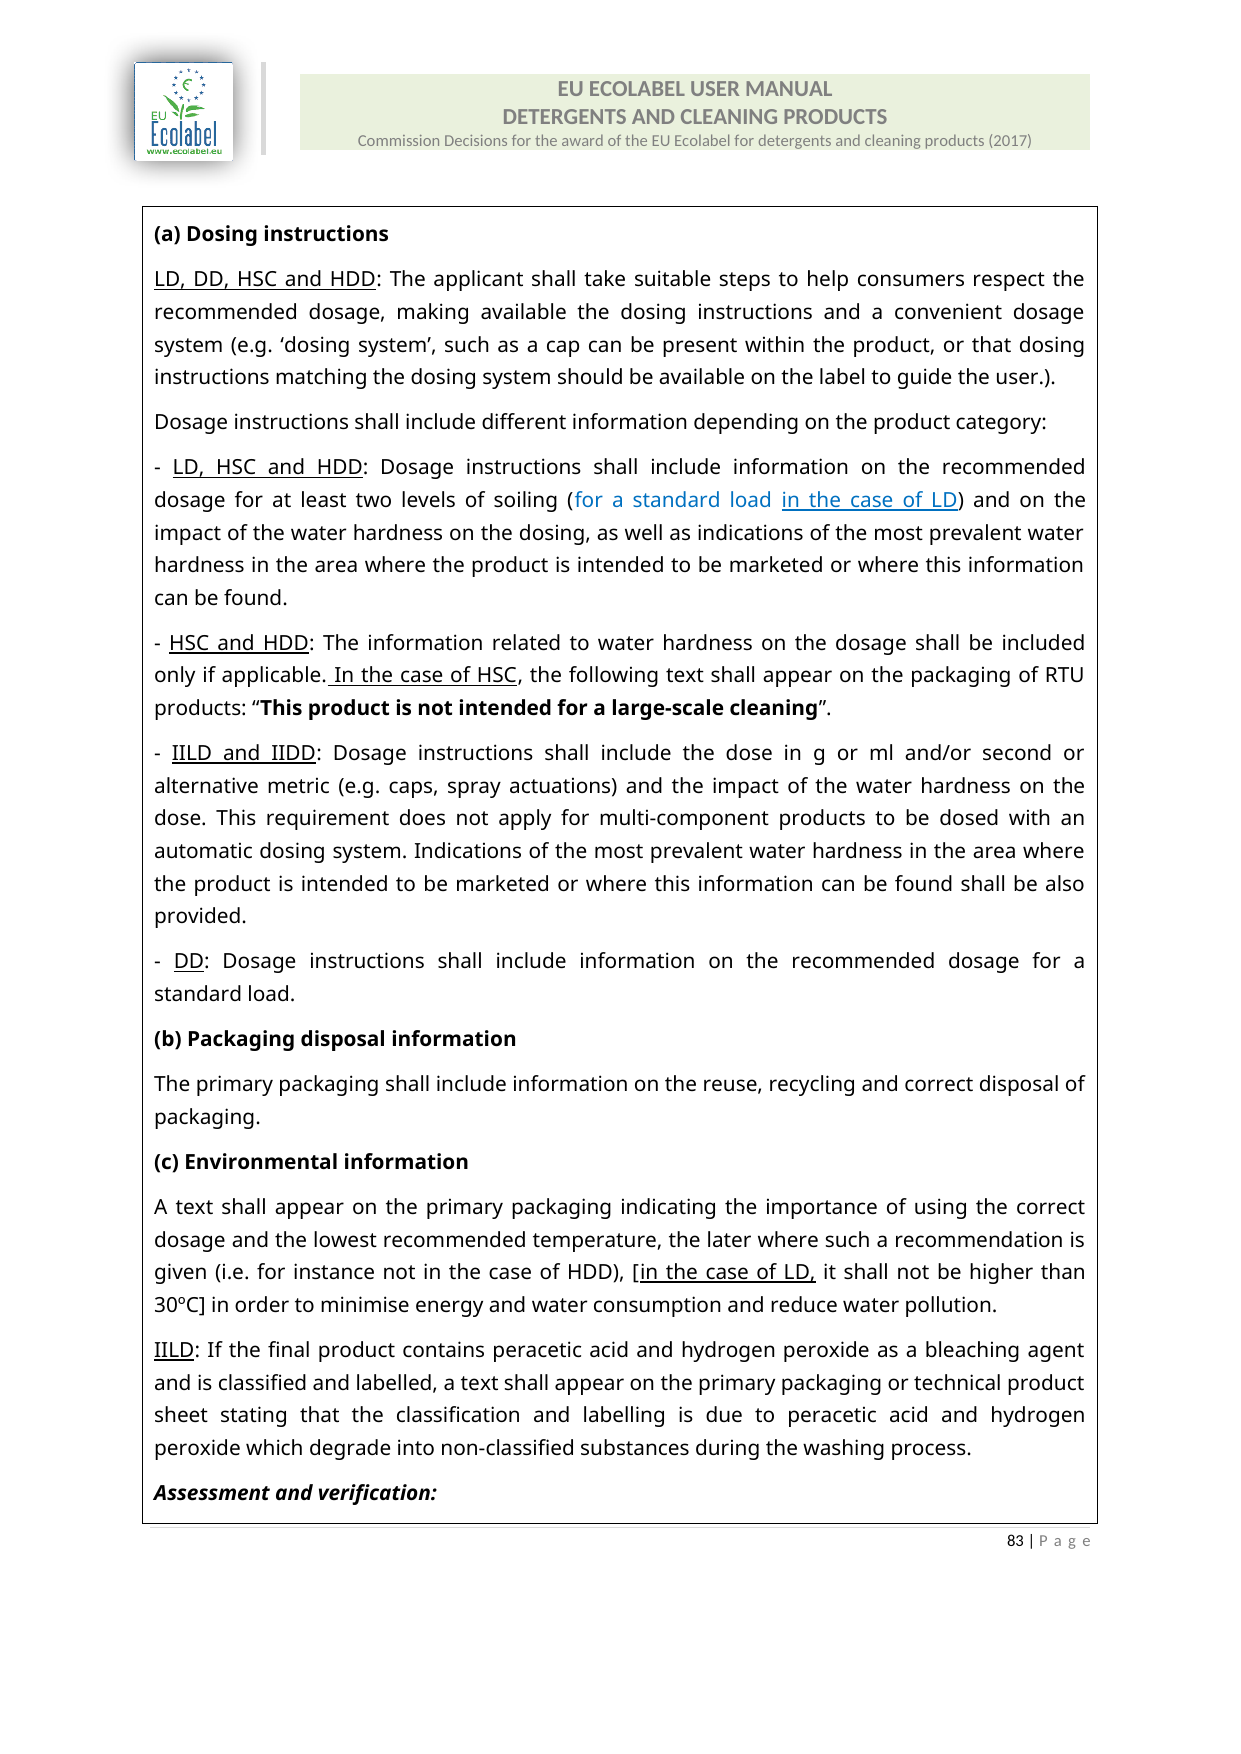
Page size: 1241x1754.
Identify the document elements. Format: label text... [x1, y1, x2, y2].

picture [134, 62, 233, 161]
